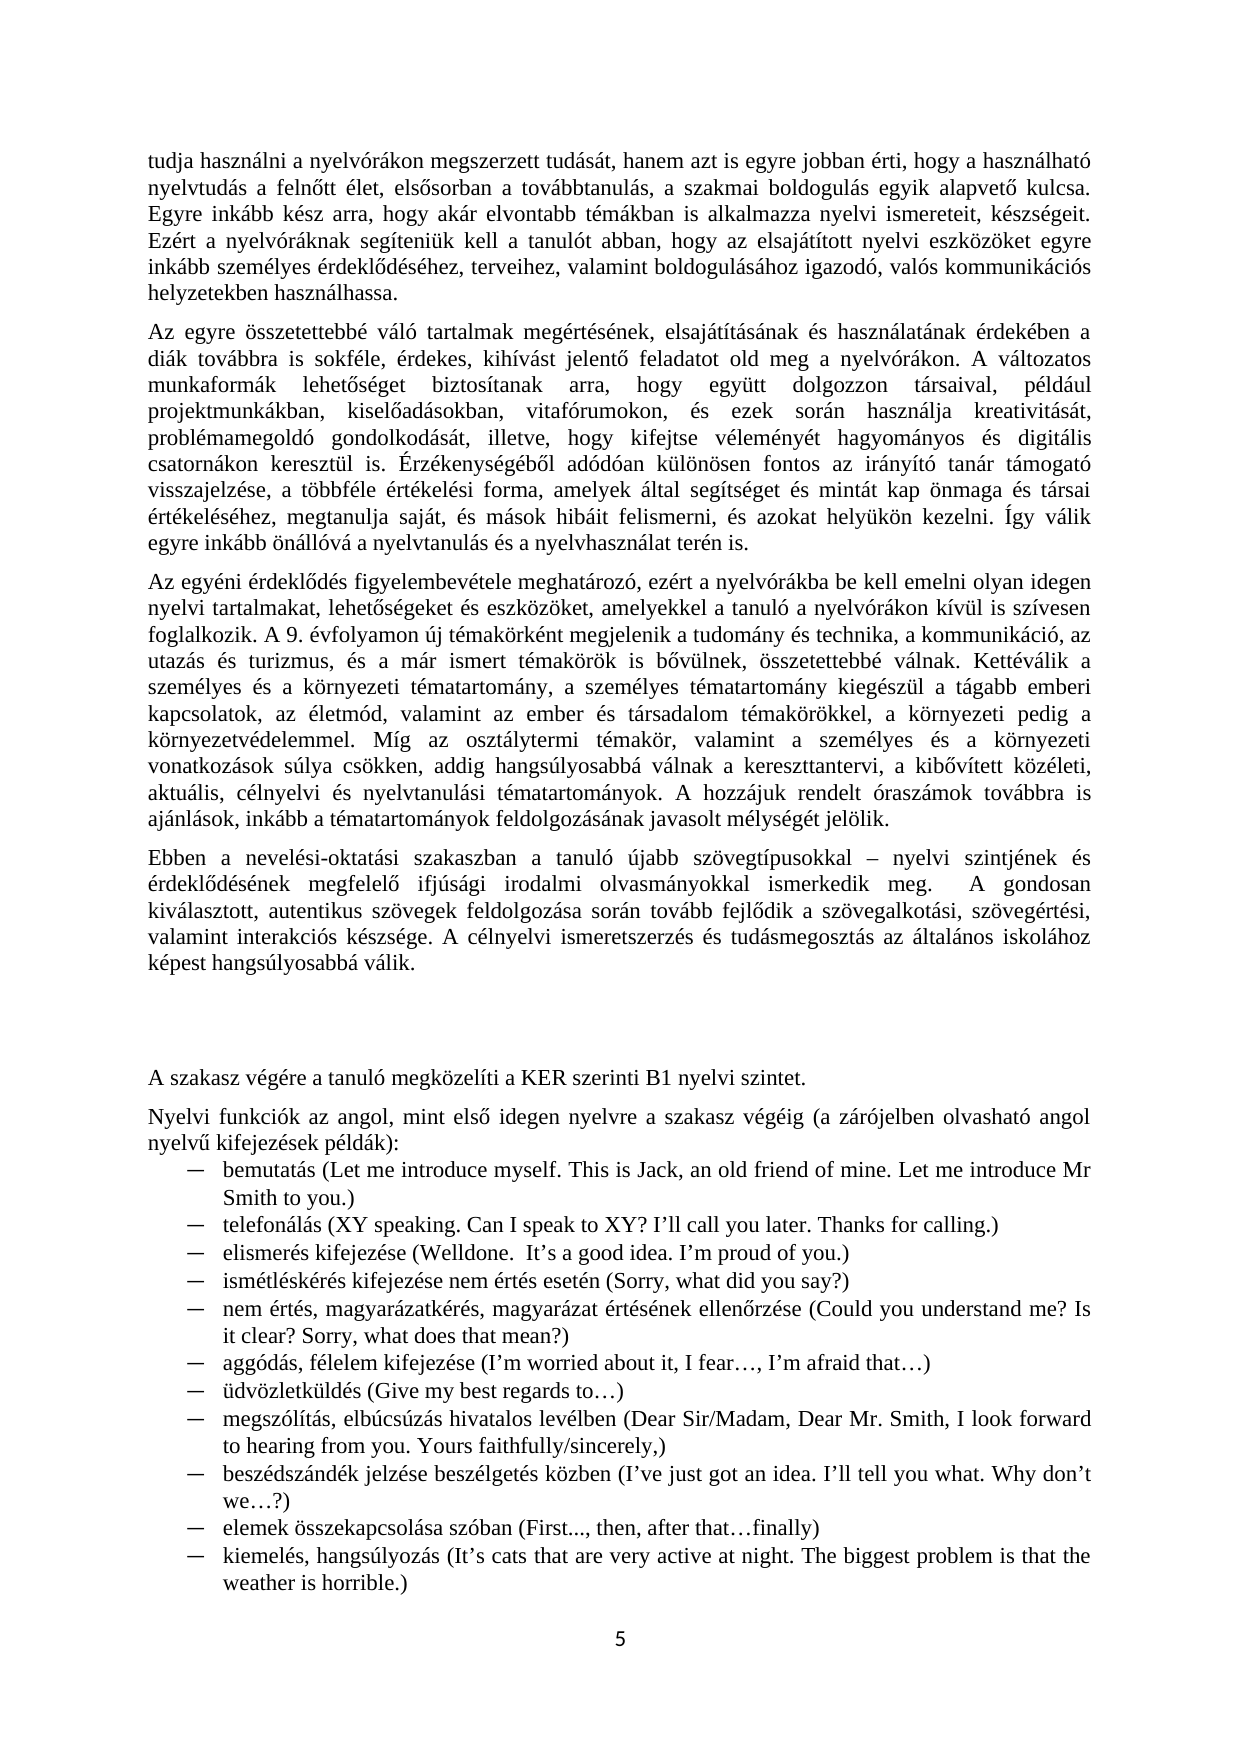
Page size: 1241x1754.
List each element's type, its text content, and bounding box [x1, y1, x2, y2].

list beszédszándék jelzése beszélgetés közben (I’ve just got an idea. I’ll tell you what. Why don’t we…?) [185, 1459, 1093, 1513]
list elismerés kifejezése (Welldone. It’s a good idea. I’m proud of you.) [185, 1238, 1093, 1266]
list elemek összekapcsolása szóban (First..., then, after that…finally) [185, 1513, 1093, 1541]
list üdvözletküldés (Give my best regards to…) [185, 1376, 1093, 1404]
list megszólítás, elbúcsúzás hivatalos levélben (Dear Sir/Madam, Dear Mr. Smith, I look forward to hearing from you. Yours faithfully/sincerely,) [185, 1404, 1093, 1459]
list nem értés, magyarázatkérés, magyarázat értésének ellenőrzése (Could you understand me? Is it clear? Sorry, what does that mean?) [185, 1294, 1093, 1348]
list ismétléskérés kifejezése nem értés esetén (Sorry, what did you say?) [185, 1266, 1093, 1294]
list kiemelés, hangsúlyozás (It’s cats that are very active at night. The biggest problem is that the weather is horrible.) [185, 1541, 1093, 1596]
list aggódás, félelem kifejezése (I’m worried about it, I fear…, I’m afraid that…) [185, 1348, 1093, 1376]
text Nyelvi funkciók az angol, mint első idegen nyelvre a szakasz végéig (a zárójelben olvasható angol nyelvű kifejezések példák): [148, 1103, 1093, 1156]
list bemutatás (Let me introduce myself. This is Jack, an old friend of mine. Let me introduce Mr Smith to you.) [185, 1156, 1093, 1210]
list telefonálás (XY speaking. Can I speak to XY? I’ll call you later. Thanks for calling.) [185, 1210, 1093, 1238]
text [148, 148, 1093, 306]
text A szakasz végére a tanuló megközelíti a KER szerinti B1 nyelvi szintet. [148, 1064, 1093, 1090]
text Az egyre összetettebbé váló tartalmak megértésének, elsajátításának és használatának érdekében a diák továbbra is sokféle, érdekes, kihívást jelentő feladatot old meg a nyelvórákon. A változatos munkaformák lehetőséget biztosítanak arra, hogy együtt dolgozzon társaival, például projektmunkákban, kiselőadásokban, vitafórumokon, és ezek során használja kreativitását, problémamegoldó gondolkodását, illetve, hogy kifejtse véleményét hagyományos és digitális csatornákon keresztül is. Érzékenységéből adódóan különösen fontos az irányító tanár támogató visszajelzése, a többféle értékelési forma, amelyek által segítséget és mintát kap önmaga és társai értékeléséhez, megtanulja saját, és mások hibáit felismerni, és azokat helyükön kezelni. Így válik egyre inkább önállóvá a nyelvtanulás és a nyelvhasználat terén is. [148, 318, 1093, 555]
text Az egyéni érdeklődés figyelembevétele meghatározó, ezért a nyelvórákba be kell emelni olyan idegen nyelvi tartalmakat, lehetőségeket és eszközöket, amelyekkel a tanuló a nyelvórákon kívül is szívesen foglalkozik. A 9. évfolyamon új témakörként megjelenik a tudomány és technika, a kommunikáció, az utazás és turizmus, és a már ismert témakörök is bővülnek, összetettebbé válnak. Kettéválik a személyes és a környezeti tématartomány, a személyes tématartomány kiegészül a tágabb emberi kapcsolatok, az életmód, valamint az ember és társadalom témakörökkel, a környezeti pedig a környezetvédelemmel. Míg az osztálytermi témakör, valamint a személyes és a környezeti vonatkozások súlya csökken, addig hangsúlyosabbá válnak a kereszttantervi, a kibővített közéleti, aktuális, célnyelvi és nyelvtanulási tématartományok. A hozzájuk rendelt óraszámok továbbra is ajánlások, inkább a tématartományok feldolgozásának javasolt mélységét jelölik. [148, 568, 1093, 831]
text Ebben a nevelési-oktatási szakaszban a tanuló újabb szövegtípusokkal – nyelvi szintjének és érdeklődésének megfelelő ifjúsági irodalmi olvasmányokkal ismerkedik meg. A gondosan kiválasztott, autentikus szövegek feldolgozása során tovább fejlődik a szövegalkotási, szövegértési, valamint interakciós készsége. A célnyelvi ismeretszerzés és tudásmegosztás az általános iskolához képest hangsúlyosabbá válik. [148, 844, 1093, 976]
